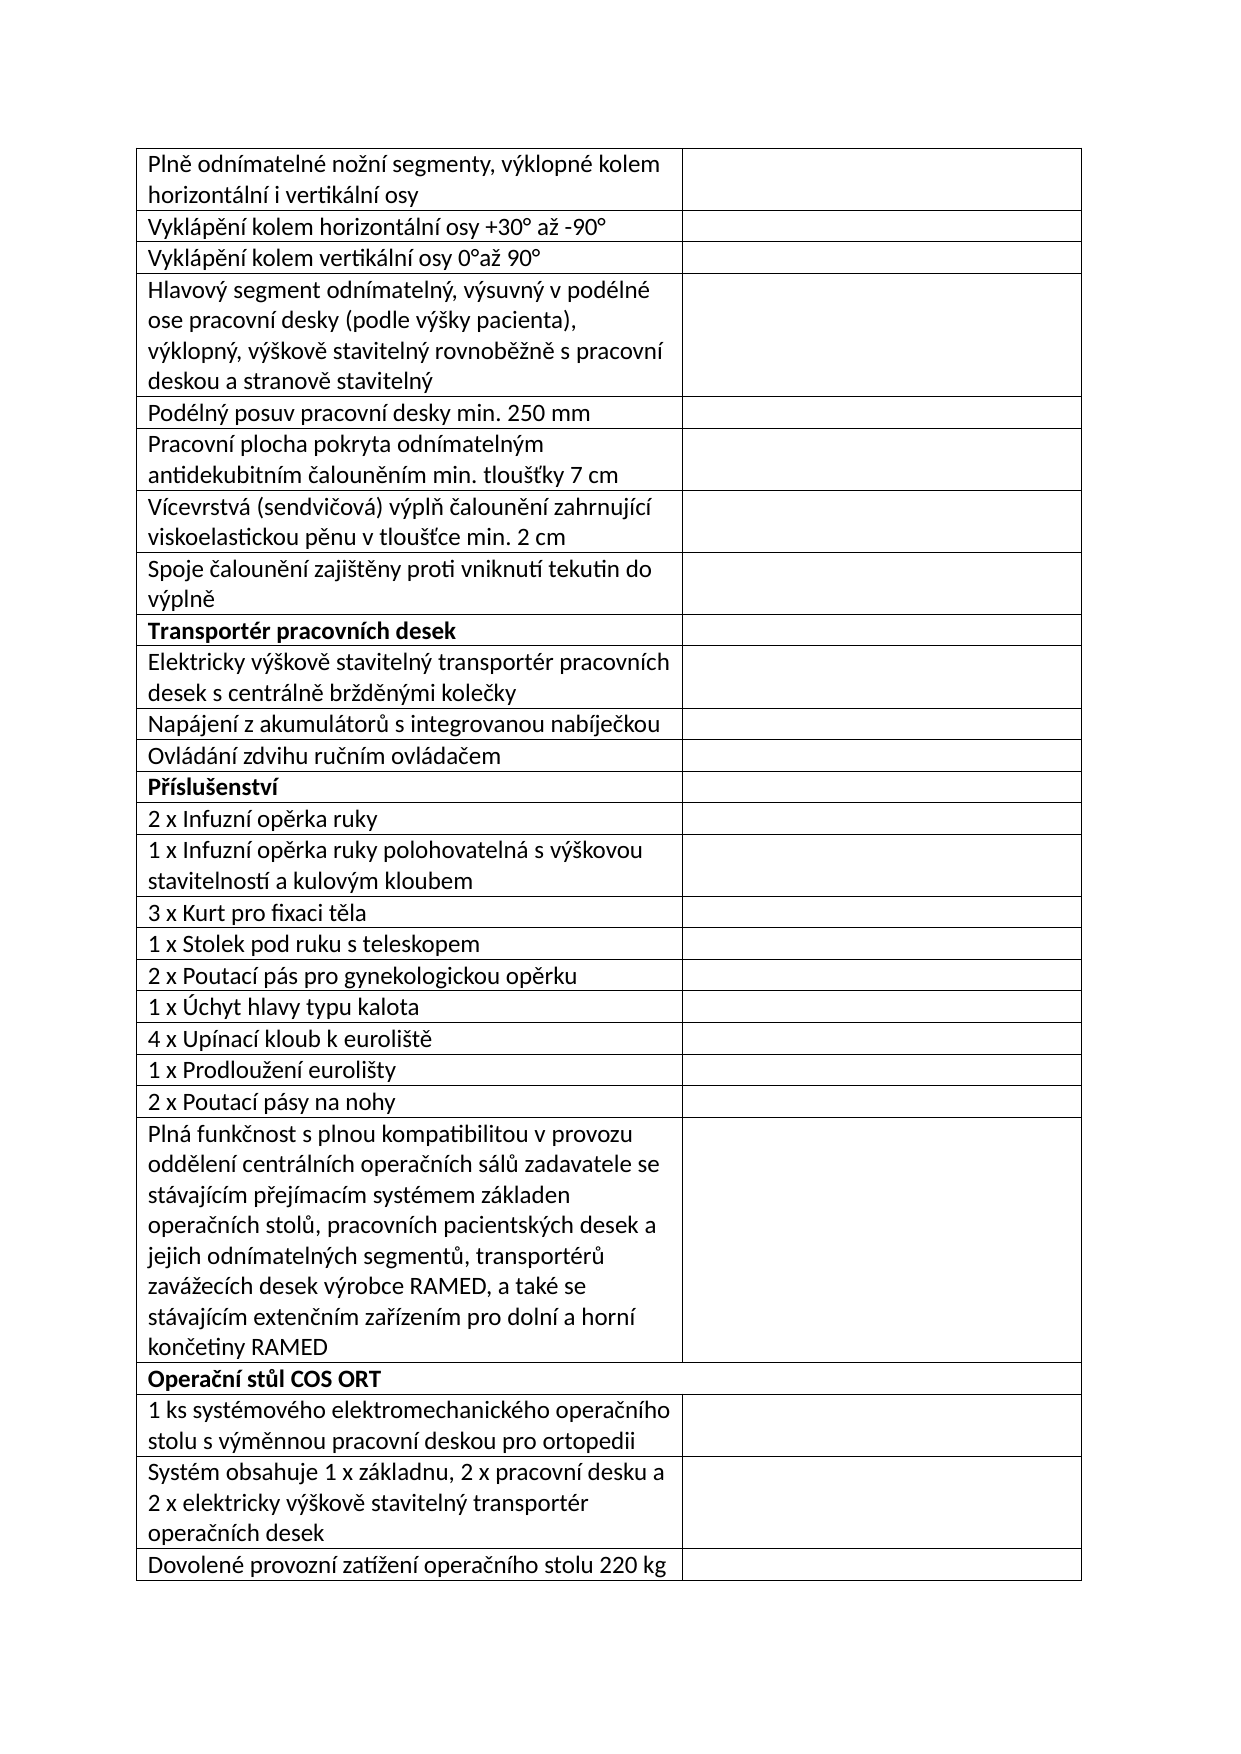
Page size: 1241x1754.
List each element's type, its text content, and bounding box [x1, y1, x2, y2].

table_cell [683, 991, 1081, 1022]
table_cell [683, 1549, 1081, 1580]
table_cell Vyklápění kolem horizontální osy +30° až -90° [137, 211, 682, 241]
table_cell Pracovní plocha pokryta odnímatelným antidekubitním čalouněním min. tloušťky 7 cm [137, 429, 682, 489]
table_cell Plná funkčnost s plnou kompatibilitou v provozu oddělení centrálních operačních sálů zadavatele se stávajícím přejímacím systémem základen operačních stolů, pracovních pacientských desek a jejich odnímatelných segmentů, transportérů zavážecích desek výrobce RAMED, a také se stávajícím extenčním zařízením pro dolní a horní končetiny RAMED [137, 1118, 682, 1362]
table_cell [683, 397, 1081, 427]
table_cell [683, 772, 1081, 802]
table_cell 1 x Stolek pod ruku s teleskopem [137, 928, 682, 959]
table_cell 1 x Infuzní opěrka ruky polohovatelná s výškovou stavitelností a kulovým kloubem [137, 835, 682, 896]
table_cell [683, 1118, 1081, 1362]
table_cell Hlavový segment odnímatelný, výsuvný v podélné ose pracovní desky (podle výšky pacienta), výklopný, výškově stavitelný rovnoběžně s pracovní deskou a stranově stavitelný [137, 274, 682, 396]
table_cell [683, 1023, 1081, 1053]
table_cell 1 x Úchyt hlavy typu kalota [137, 991, 682, 1022]
table_cell [683, 242, 1081, 273]
table_cell [683, 211, 1081, 241]
table_cell [683, 646, 1081, 707]
table_cell Podélný posuv pracovní desky min. 250 mm [137, 397, 682, 427]
table_cell Vyklápění kolem vertikální osy 0°až 90° [137, 242, 682, 273]
table_cell [683, 897, 1081, 927]
table_cell [683, 1457, 1081, 1548]
table_cell Dovolené provozní zatížení operačního stolu 220 kg [137, 1549, 682, 1580]
table_cell [683, 553, 1081, 614]
table_cell Vícevrstvá (sendvičová) výplň čalounění zahrnující viskoelastickou pěnu v tloušťce min. 2 cm [137, 491, 682, 552]
table_cell Příslušenství [137, 772, 682, 802]
table_cell 2 x Poutací pás pro gynekologickou opěrku [137, 960, 682, 990]
table_cell Operační stůl COS ORT [137, 1363, 1081, 1393]
table_cell 2 x Infuzní opěrka ruky [137, 803, 682, 834]
table_cell 3 x Kurt pro fixaci těla [137, 897, 682, 927]
table_cell [683, 928, 1081, 959]
table_cell [683, 803, 1081, 834]
table_cell [683, 835, 1081, 896]
table_cell Spoje čalounění zajištěny proti vniknutí tekutin do výplně [137, 553, 682, 614]
table_cell 4 x Upínací kloub k euroliště [137, 1023, 682, 1053]
table_cell [683, 615, 1081, 645]
table_cell [683, 149, 1081, 210]
table_cell [683, 1086, 1081, 1117]
table_cell [683, 709, 1081, 739]
table_cell Elektricky výškově stavitelný transportér pracovních desek s centrálně bržděnými kolečky [137, 646, 682, 707]
table_cell Ovládání zdvihu ručním ovládačem [137, 740, 682, 771]
table_cell 2 x Poutací pásy na nohy [137, 1086, 682, 1117]
table_cell Systém obsahuje 1 x základnu, 2 x pracovní desku a 2 x elektricky výškově stavitelný transportér operačních desek [137, 1457, 682, 1548]
table_cell [683, 1055, 1081, 1085]
table_cell [683, 740, 1081, 771]
table_cell [683, 491, 1081, 552]
table_cell 1 x Prodloužení eurolišty [137, 1055, 682, 1085]
table_cell Transportér pracovních desek [137, 615, 682, 645]
table_cell Napájení z akumulátorů s integrovanou nabíječkou [137, 709, 682, 739]
table_cell Plně odnímatelné nožní segmenty, výklopné kolem horizontální i vertikální osy [137, 149, 682, 210]
table_cell [683, 1395, 1081, 1456]
table_cell [683, 274, 1081, 396]
table_cell [683, 960, 1081, 990]
table_cell [683, 429, 1081, 489]
table_cell 1 ks systémového elektromechanického operačního stolu s výměnnou pracovní deskou pro ortopedii [137, 1395, 682, 1456]
